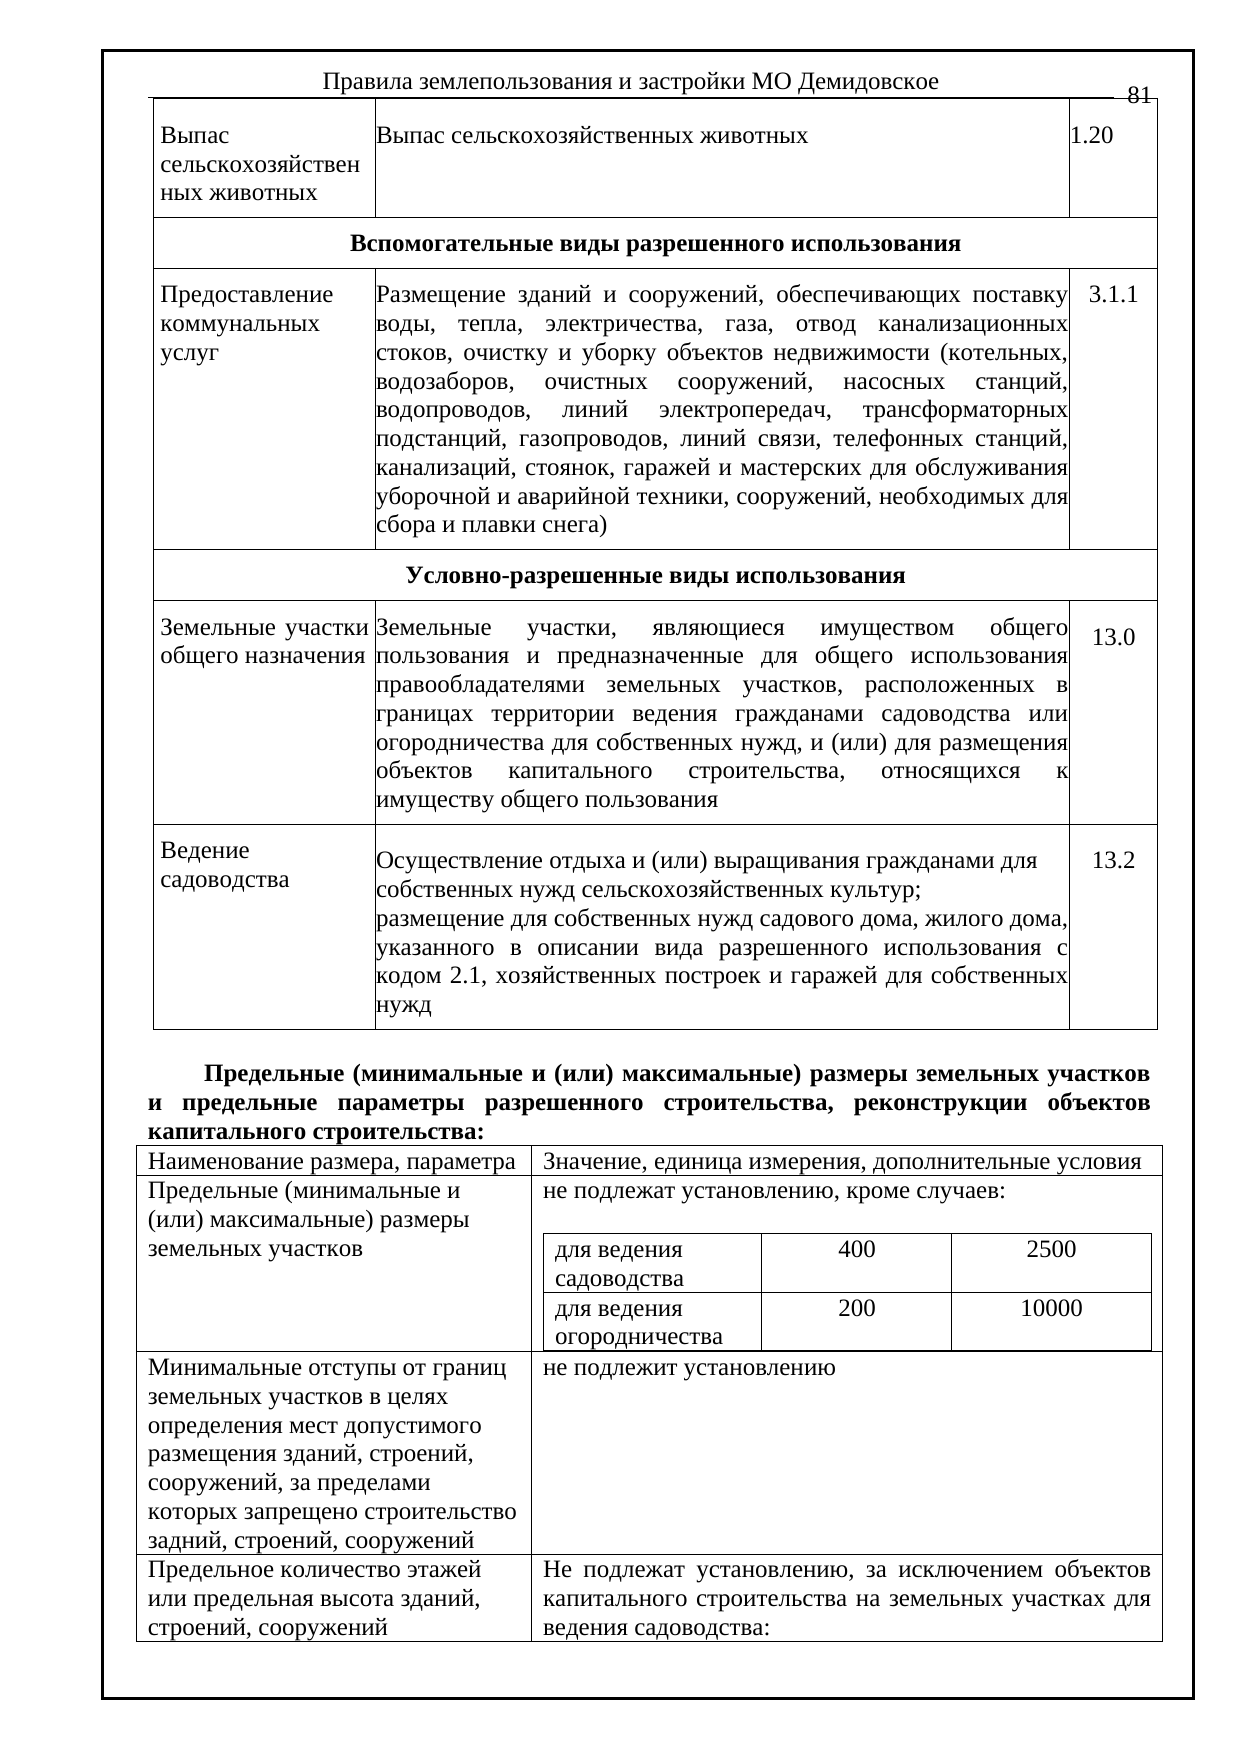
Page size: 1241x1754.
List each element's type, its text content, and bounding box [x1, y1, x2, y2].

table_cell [137, 1555, 531, 1641]
table_cell Предоставление коммунальных услуг [154, 269, 375, 549]
table_header Значение, единица измерения, дополнительные условия [532, 1146, 1162, 1174]
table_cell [532, 1555, 1162, 1641]
table_cell не подлежат установлению, кроме случаев: [532, 1176, 1162, 1351]
table_cell не подлежит установлению [532, 1352, 1162, 1553]
table_cell Минимальные отступы от границ земельных участков в целях определения мест допустимого размещения зданий, строений, сооружений, за пределами которых запрещено строительство задний, строений, сооружений [137, 1352, 531, 1553]
table_cell Условно-разрешенные виды использования [154, 550, 1157, 600]
table_cell 13.2 [1070, 825, 1157, 1029]
table_cell Вспомогательные виды разрешенного использования [154, 218, 1157, 268]
table_cell 13.0 [1070, 601, 1157, 823]
table_cell 3.1.1 [1070, 269, 1157, 549]
table_cell Выпас сельскохозяйственных животных [154, 99, 375, 217]
table_cell Предельные (минимальные и (или) максимальные) размеры земельных участков [137, 1176, 531, 1351]
table_cell Ведение садоводства [154, 825, 375, 1029]
table_cell Выпас сельскохозяйственных животных [376, 99, 1069, 217]
table_cell Размещение зданий и сооружений, обеспечивающих поставку воды, тепла, электричества, газа, отвод канализационных стоков, очистку и уборку объектов недвижимости (котельных, водозаборов, очистных сооружений, насосных станций, водопроводов, линий электропередач, трансформаторных подстанций, газопроводов, линий связи, телефонных станций, канализаций, стоянок, гаражей и мастерских для обслуживания уборочной и аварийной техники, сооружений, необходимых для сбора и плавки снега) [376, 269, 1069, 549]
text Предельные (минимальные и (или) максимальные) размеры земельных участков и предельные параметры разрешенного строительства, реконструкции объектов капитального строительства: [148, 1058, 1152, 1145]
table_cell Земельные участки общего назначения [154, 601, 375, 823]
table_cell Осуществление отдыха и (или) выращивания гражданами для собственных нужд сельскохозяйственных культур; размещение для собственных нужд садового дома, жилого дома, указанного в описании вида разрешенного использования с кодом 2.1, хозяйственных построек и гаражей для собственных нужд [376, 825, 1069, 1029]
table_header Наименование размера, параметра [137, 1146, 531, 1174]
table_cell Земельные участки, являющиеся имуществом общего пользования и предназначенные для общего использования правообладателями земельных участков, расположенных в границах территории ведения гражданами садоводства или огородничества для собственных нужд, и (или) для размещения объектов капитального строительства, относящихся к имуществу общего пользования [376, 601, 1069, 823]
table_cell 1.20 [1070, 99, 1157, 217]
